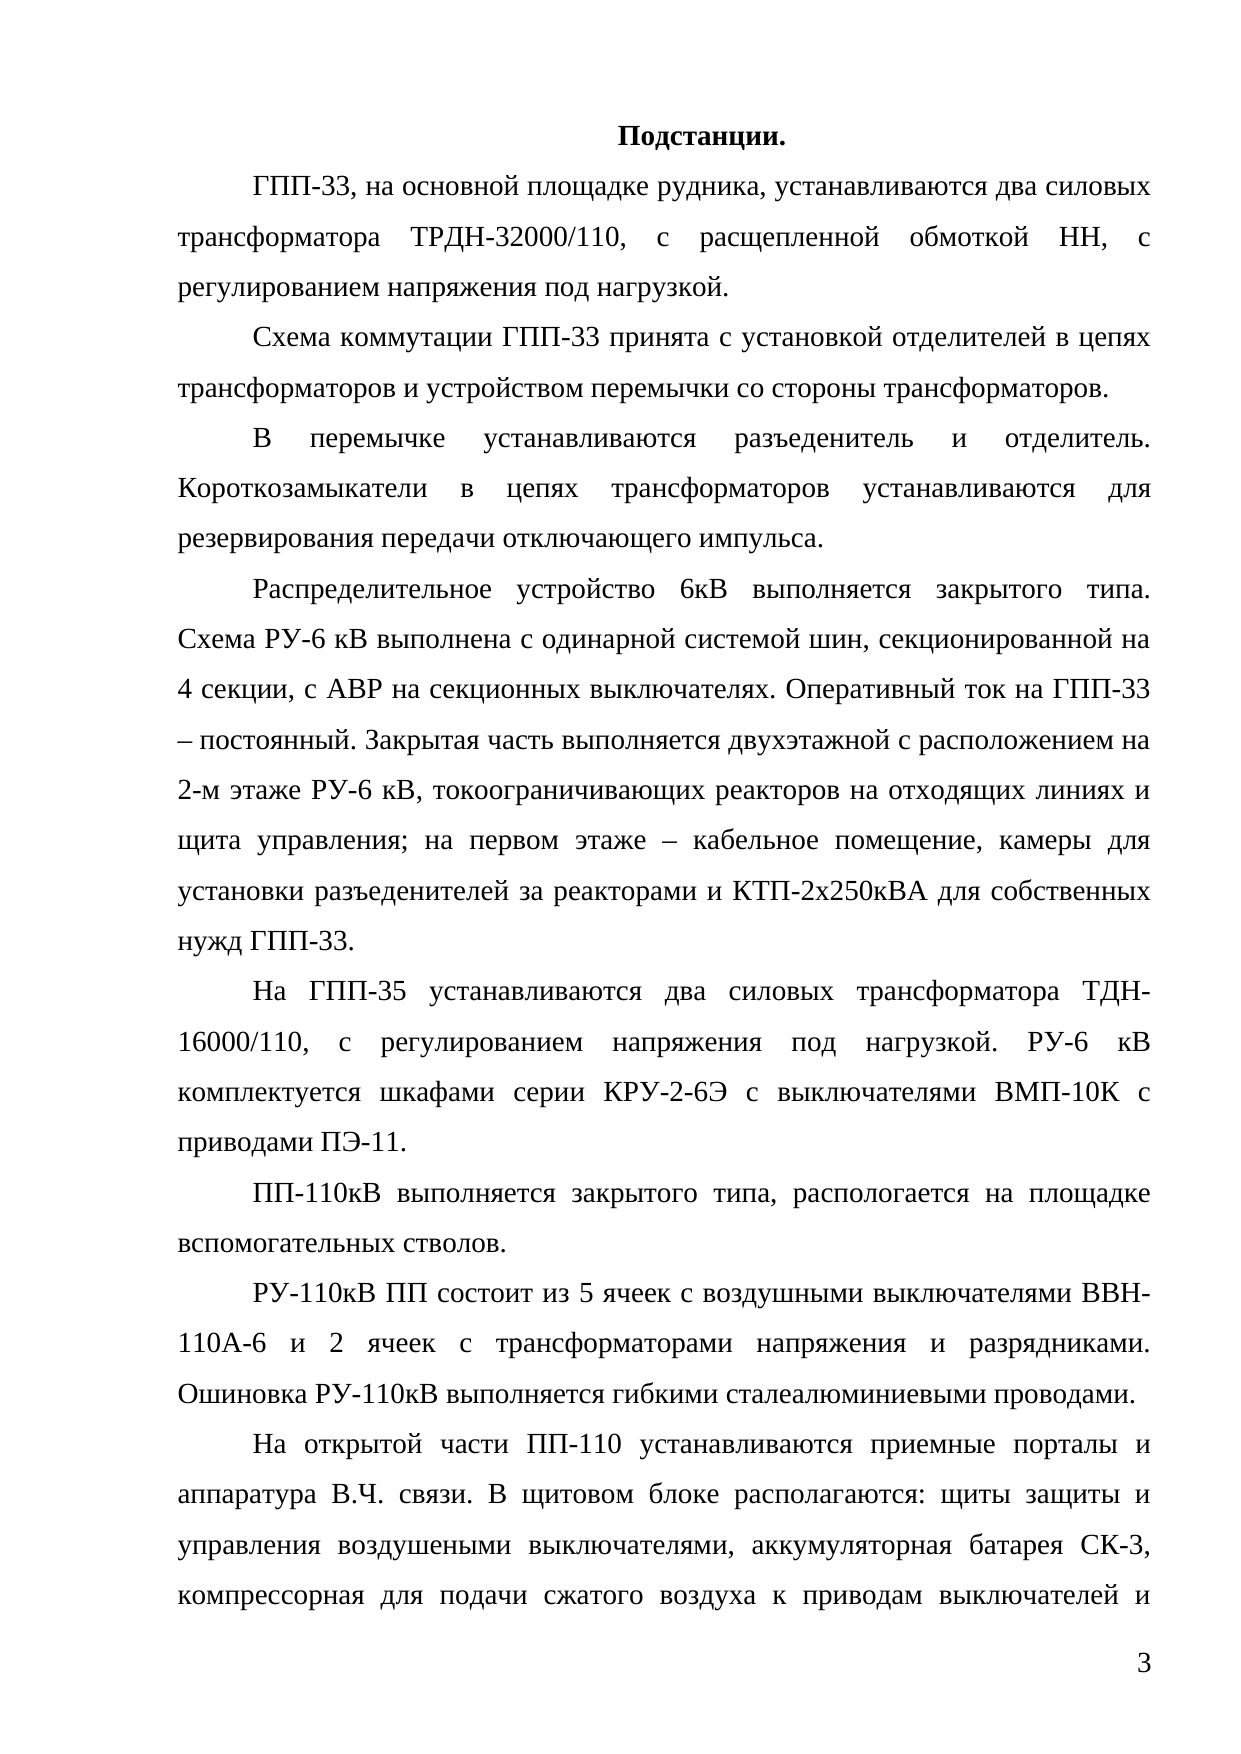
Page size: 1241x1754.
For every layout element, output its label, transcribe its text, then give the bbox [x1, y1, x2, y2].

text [177, 1426, 1152, 1611]
text Схема коммутации ГПП-33 принята с установкой отделителей в цепях трансформаторов и устройством перемычки со стороны трансформаторов. [177, 319, 1152, 403]
text Подстанции. [177, 118, 1152, 152]
text РУ-110кВ ПП состоит из 5 ячеек с воздушными выключателями ВВН-110А-6 и 2 ячеек с трансформаторами напряжения и разрядниками. Ошиновка РУ-110кВ выполняется гибкими сталеалюминиевыми проводами. [177, 1275, 1152, 1409]
text ГПП-33, на основной площадке рудника, устанавливаются два силовых трансформатора ТРДН-32000/110, с расщепленной обмоткой НН, с регулированием напряжения под нагрузкой. [177, 168, 1152, 303]
text ПП-110кВ выполняется закрытого типа, распологается на площадке вспомогательных стволов. [177, 1175, 1152, 1258]
text В перемычке устанавливаются разъеденитель и отделитель. Короткозамыкатели в цепях трансформаторов устанавливаются для резервирования передачи отключающего импульса. [177, 420, 1152, 554]
text На ГПП-35 устанавливаются два силовых трансформатора ТДН-16000/110, с регулированием напряжения под нагрузкой. РУ-6 кВ комплектуется шкафами серии КРУ-2-6Э с выключателями ВМП-10К с приводами ПЭ-11. [177, 973, 1152, 1158]
text Распределительное устройство 6кВ выполняется закрытого типа. Схема РУ-6 кВ выполнена с одинарной системой шин, секционированной на 4 секции, с АВР на секционных выключателях. Оперативный ток на ГПП-33 – постоянный. Закрытая часть выполняется двухэтажной с расположением на 2-м этаже РУ-6 кВ, токоограничивающих реакторов на отходящих линиях и щита управления; на первом этаже – кабельное помещение, камеры для установки разъеденителей за реакторами и КТП-2х250кВА для собственных нужд ГПП-33. [177, 571, 1152, 957]
